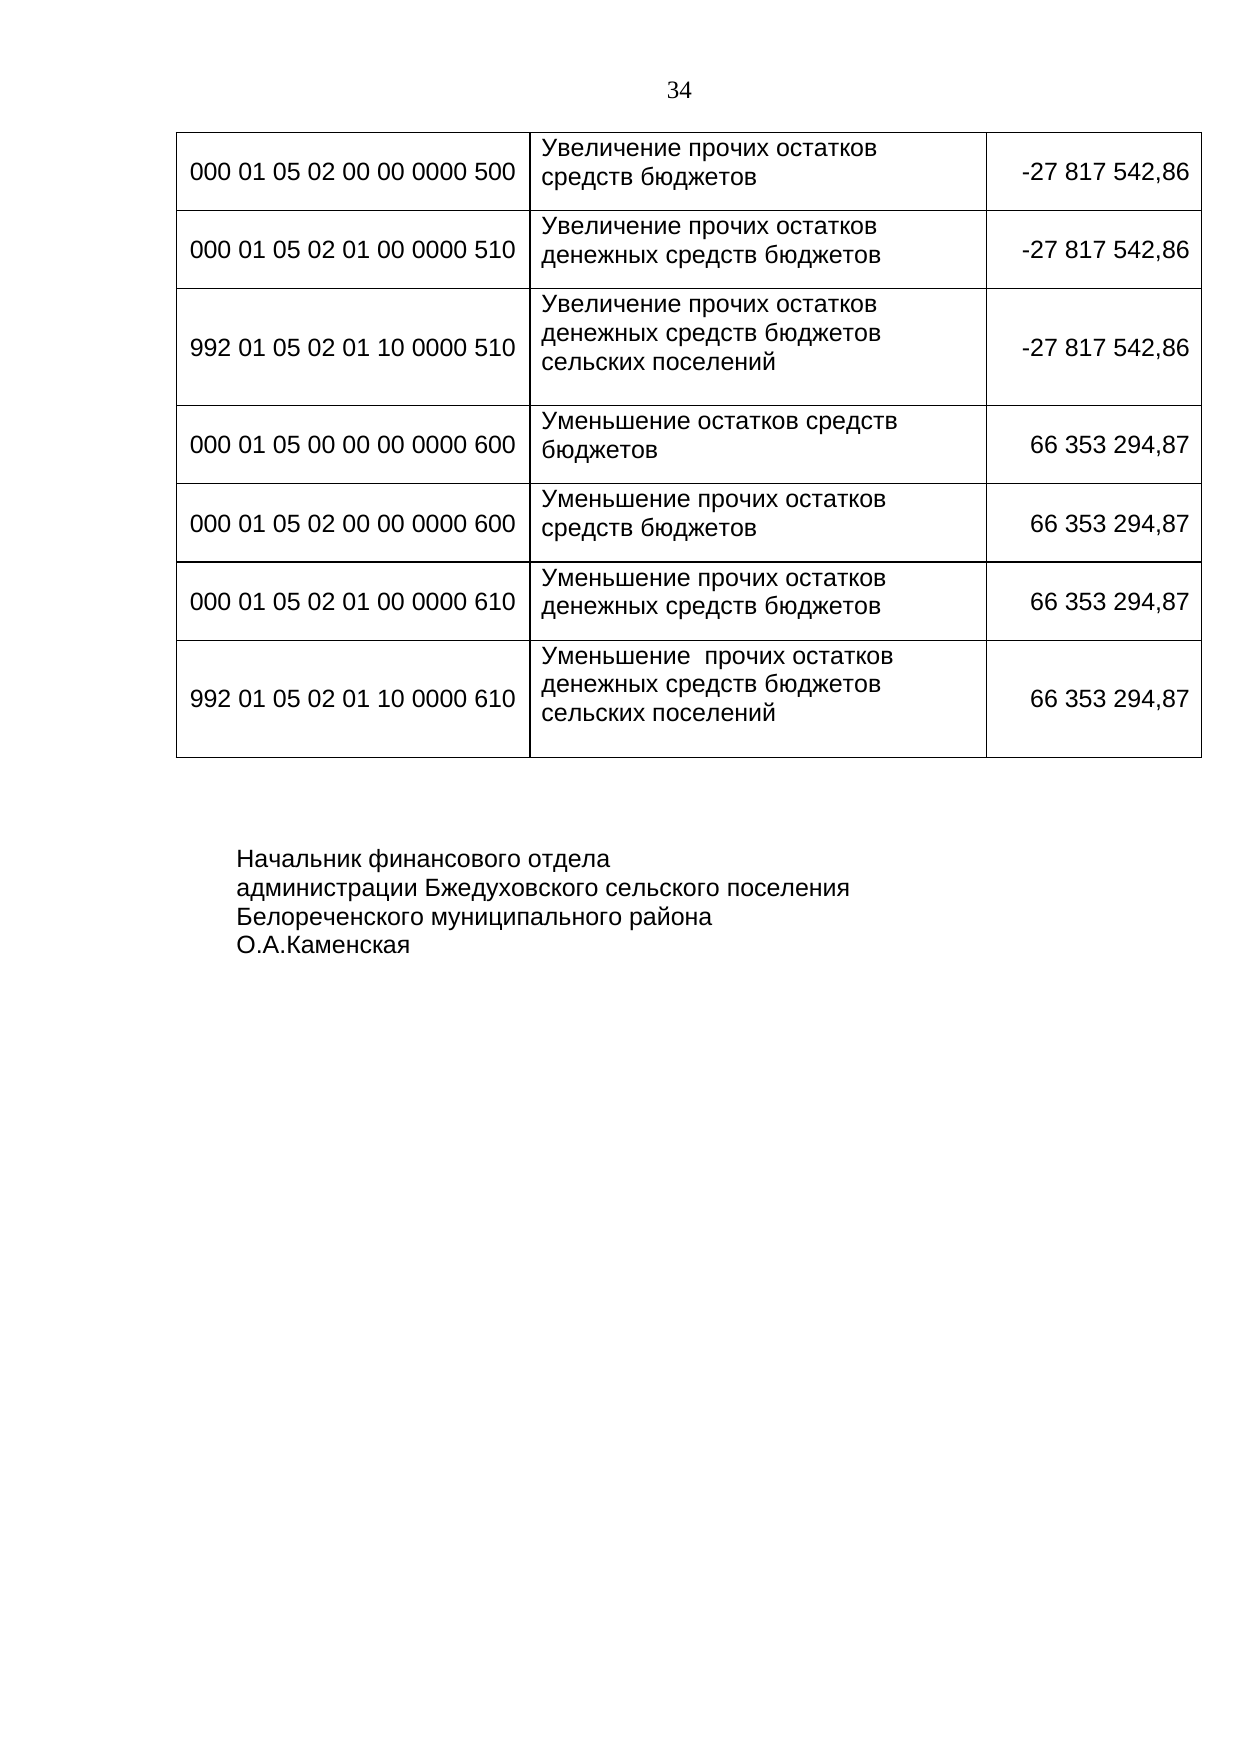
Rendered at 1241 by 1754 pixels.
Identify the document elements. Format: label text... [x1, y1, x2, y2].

table_cell 000 01 05 00 00 00 0000 600 [177, 406, 529, 483]
table_cell 000 01 05 02 00 00 0000 500 [177, 133, 529, 210]
table_cell 992 01 05 02 01 10 0000 510 [177, 289, 529, 405]
table_cell -27 817 542,86 [987, 133, 1201, 210]
table_cell 66 353 294,87 [987, 484, 1201, 561]
table_cell 66 353 294,87 [987, 641, 1201, 757]
table_cell Уменьшение остатков средств бюджетов [531, 406, 986, 483]
table_cell 992 01 05 02 01 10 0000 610 [177, 641, 529, 757]
table_cell 66 353 294,87 [987, 563, 1201, 639]
text Начальник финансового отдела [177, 844, 1181, 873]
text О.А.Каменская [177, 930, 1181, 959]
table_cell Увеличение прочих остатков денежных средств бюджетов [531, 211, 986, 288]
table_cell Уменьшение прочих остатков средств бюджетов [531, 484, 986, 561]
table_cell Увеличение прочих остатков средств бюджетов [531, 133, 986, 210]
text Белореченского муниципального района [177, 902, 1181, 930]
table_cell 000 01 05 02 01 00 0000 510 [177, 211, 529, 288]
table_cell -27 817 542,86 [987, 211, 1201, 288]
table_cell 66 353 294,87 [987, 406, 1201, 483]
text администрации Бжедуховского сельского поселения [177, 873, 1181, 902]
table_cell 000 01 05 02 00 00 0000 600 [177, 484, 529, 561]
table_cell -27 817 542,86 [987, 289, 1201, 405]
table_cell Уменьшение прочих остатков денежных средств бюджетов сельских поселений [531, 641, 986, 757]
table_cell 000 01 05 02 01 00 0000 610 [177, 563, 529, 639]
table_cell Уменьшение прочих остатков денежных средств бюджетов [531, 563, 986, 639]
table_cell Увеличение прочих остатков денежных средств бюджетов сельских поселений [531, 289, 986, 405]
